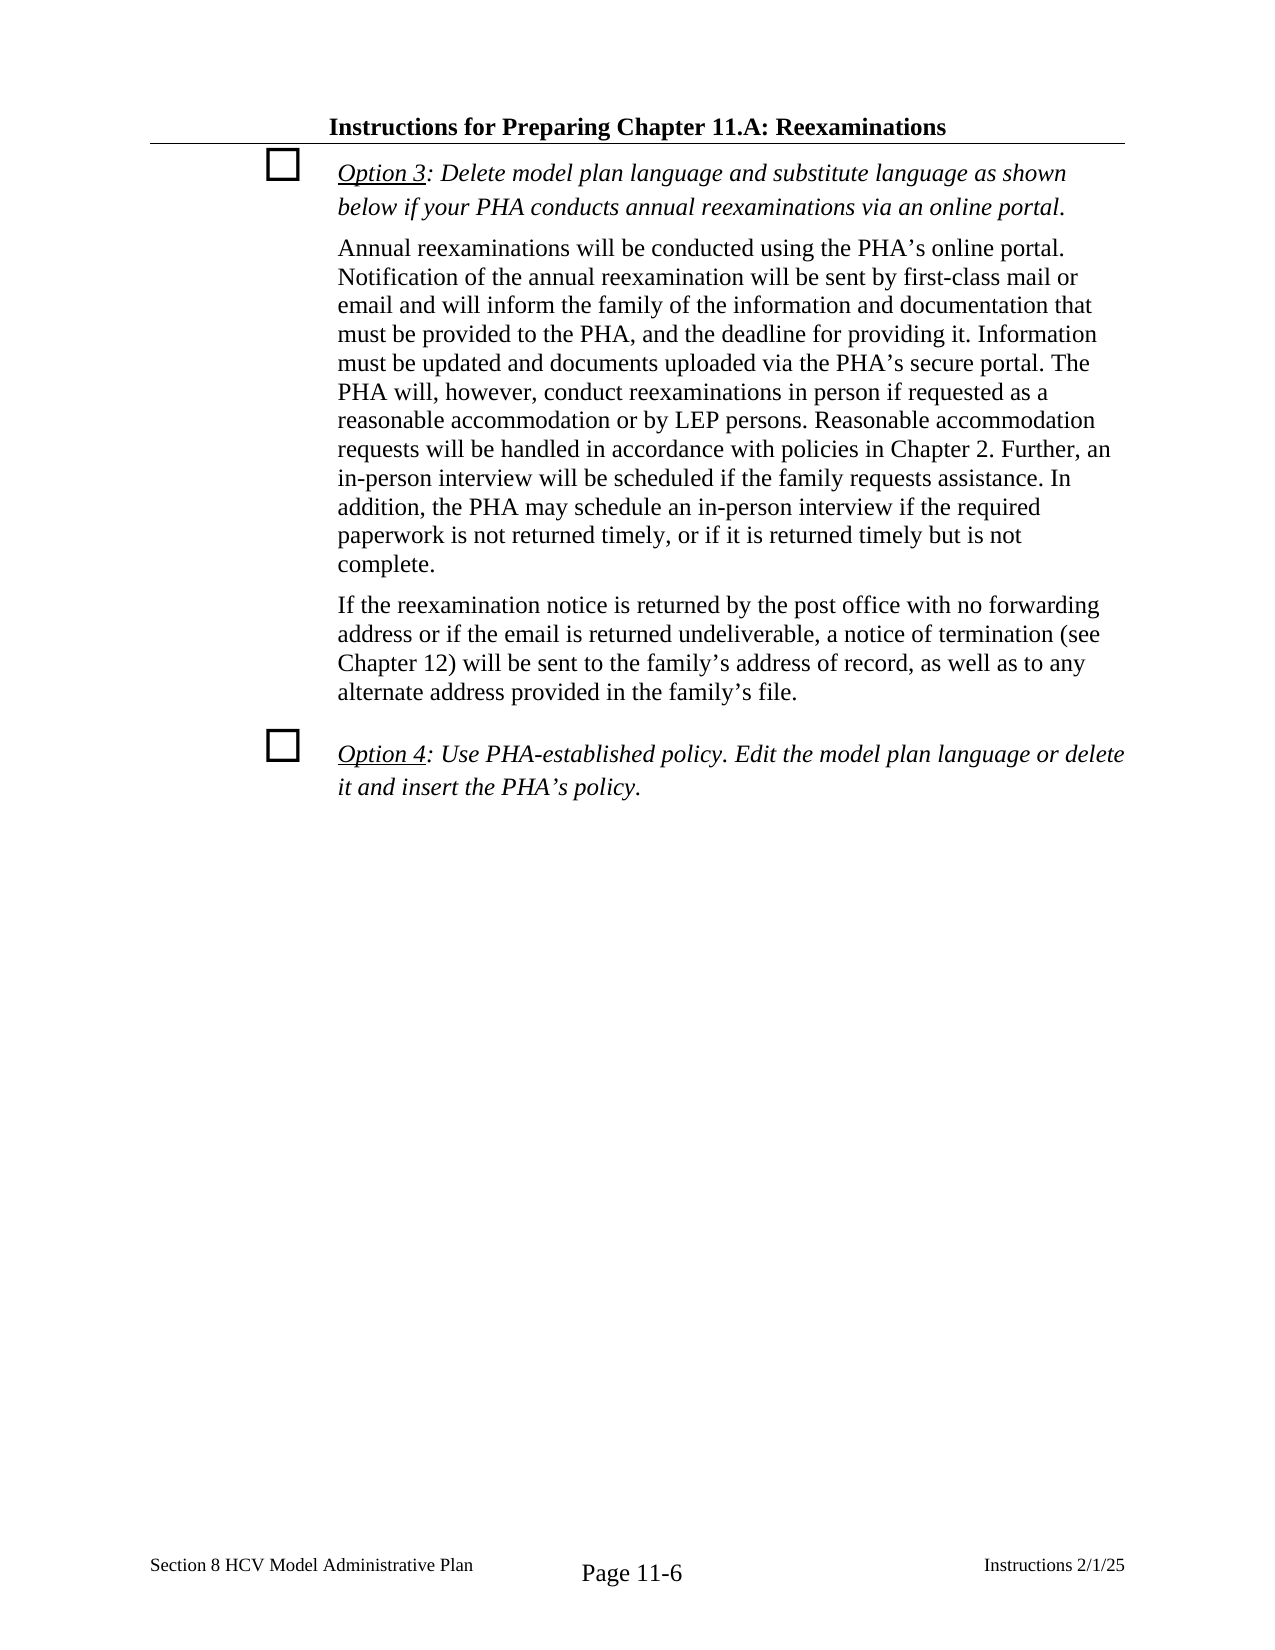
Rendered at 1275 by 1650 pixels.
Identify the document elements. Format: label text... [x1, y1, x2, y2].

text Annual reexaminations will be conducted using the PHA’s online portal. Notification of the annual reexamination will be sent by first-class mail or email and will inform the family of the information and documentation that must be provided to the PHA, and the deadline for providing it. Information must be updated and documents uploaded via the PHA’s secure portal. The PHA will, however, conduct reexaminations in person if requested as a reasonable accommodation or by LEP persons. Reasonable accommodation requests will be handled in accordance with policies in Chapter 2. Further, an in-person interview will be scheduled if the family requests assistance. In addition, the PHA may schedule an in-person interview if the required paperwork is not returned timely, or if it is returned timely but is not complete. [337, 233, 1125, 578]
text If the reexamination notice is returned by the post office with no forwarding address or if the email is returned undeliverable, a notice of termination (see Chapter 12) will be sent to the family’s address of record, as well as to any alternate address provided in the family’s file. [337, 590, 1125, 705]
text Option 3: Delete model plan language and substitute language as shown below if your PHA conducts annual reexaminations via an online portal. [262, 150, 1125, 220]
text Option 4: Use PHA-established policy. Edit the model plan language or delete it and insert the PHA’s policy.11-I.C. CONDUCTING ANNUAL REEXAMINATIONS [262, 730, 1125, 801]
